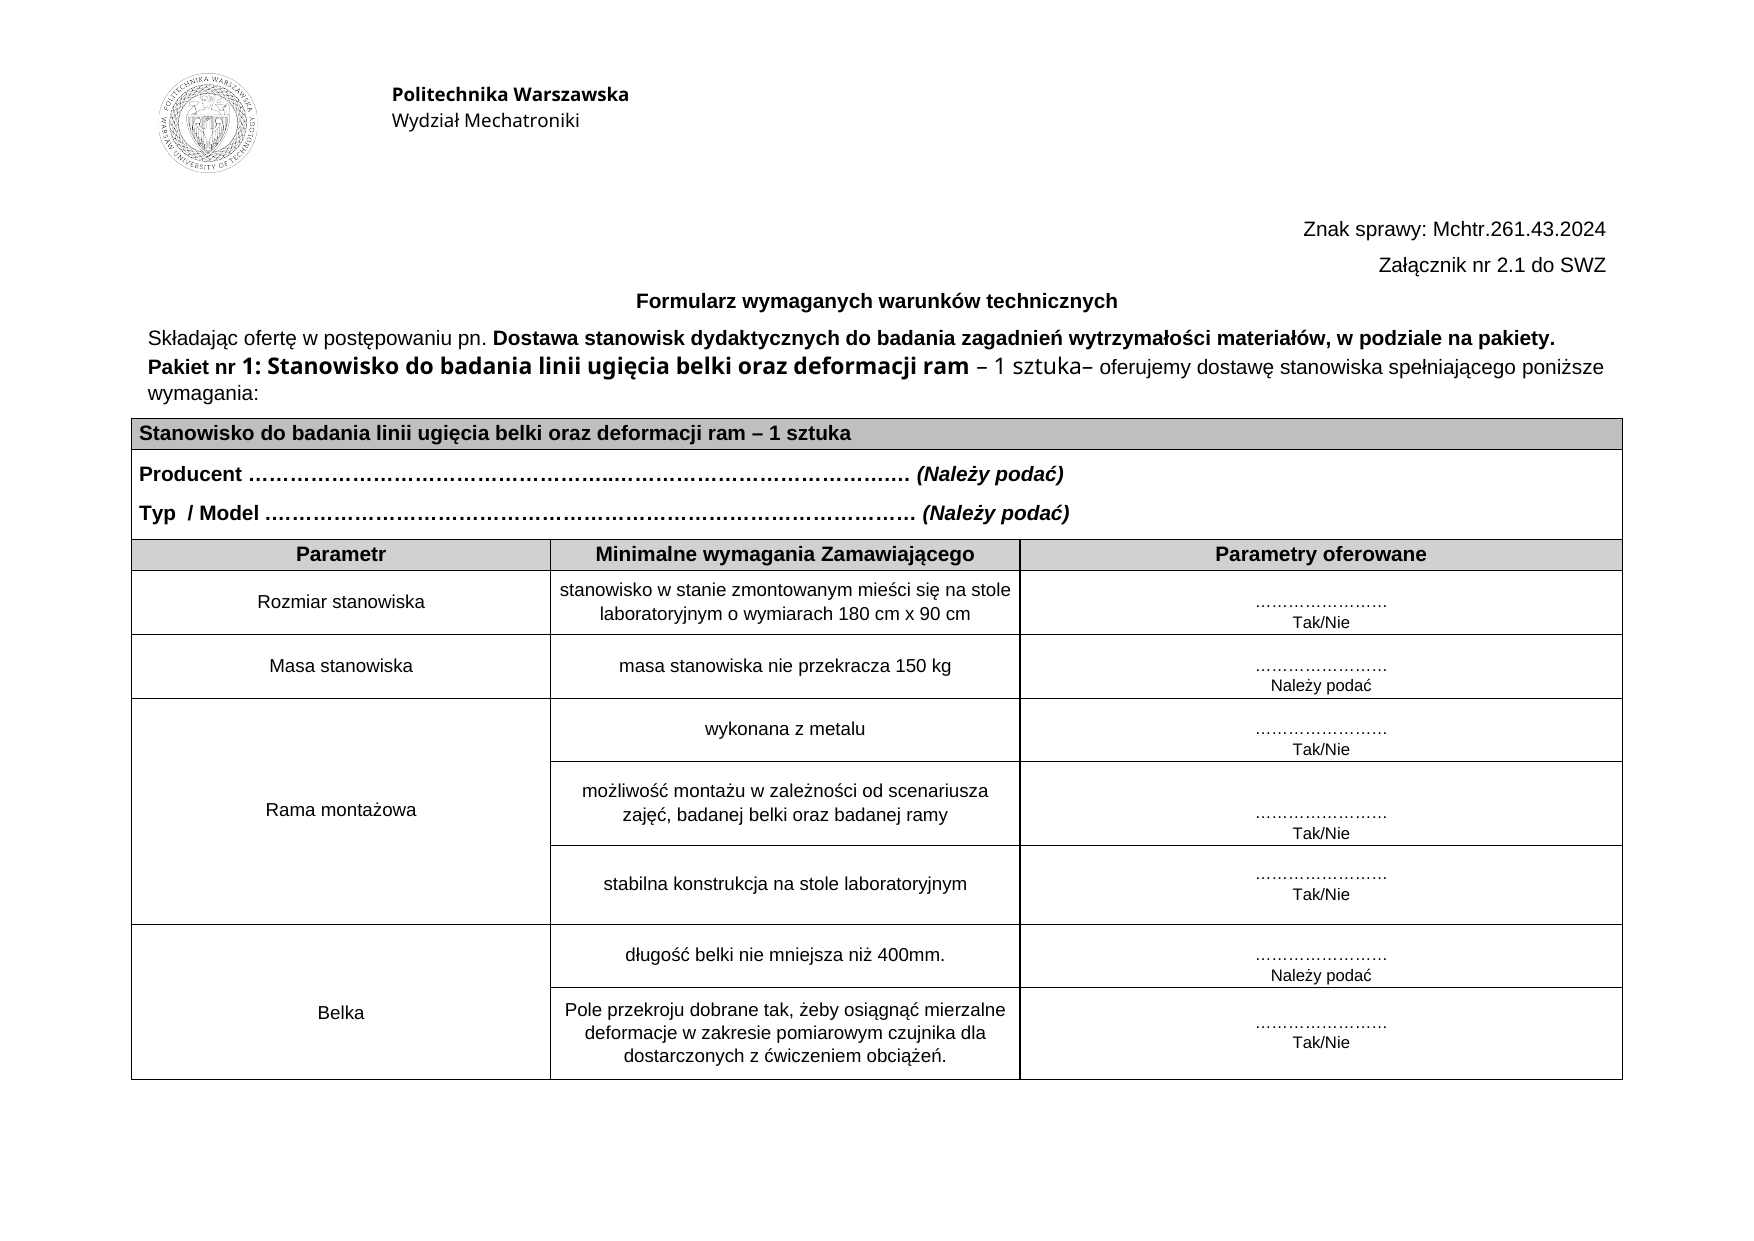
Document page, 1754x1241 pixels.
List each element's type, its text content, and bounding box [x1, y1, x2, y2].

text Formularz wymaganych warunków technicznych [148, 289, 1606, 313]
table_cell stabilna konstrukcja na stole laboratoryjnym [551, 846, 1019, 923]
table_cell wykonana z metalu [551, 699, 1019, 761]
table_cell Producent ……………………………………………..………………………………….… (Należy podać) Typ / Model .………………………………………………………………………………… (Należy podać) [132, 450, 1622, 539]
table_cell Parametry oferowane [1021, 540, 1622, 570]
picture [158, 73, 258, 173]
table_cell Pole przekroju dobrane tak, żeby osiągnąć mierzalne deformacje w zakresie pomiarowym czujnika dla dostarczonych z ćwiczeniem obciążeń. [551, 988, 1019, 1079]
table_cell Rama montażowa [132, 699, 550, 923]
table_cell Masa stanowiska [132, 635, 550, 697]
table_cell możliwość montażu w zależności od scenariusza zajęć, badanej belki oraz badanej ramy [551, 762, 1019, 845]
text Znak sprawy: Mchtr.261.43.2024 [148, 216, 1606, 240]
table_cell stanowisko w stanie zmontowanym mieści się na stole laboratoryjnym o wymiarach 180 cm x 90 cm [551, 571, 1019, 634]
table_cell …………………… Należy podać [1021, 635, 1622, 697]
table_cell …………………… Tak/Nie [1021, 846, 1622, 923]
text Załącznik nr 2.1 do SWZ [148, 253, 1606, 277]
text Składając ofertę w postępowaniu pn. Dostawa stanowisk dydaktycznych do badania zagadnień wytrzymałości materiałów, w podziale na pakiety. Pakiet nr 1: Stanowisko do badania linii ugięcia belki oraz deformacji ram – 1 sztuka– oferujemy dostawę stanowiska spełniającego poniższe wymagania: [148, 326, 1606, 405]
table_cell …………………… Należy podać [1021, 925, 1622, 987]
table_cell Belka [132, 925, 550, 1079]
table_cell …………………… Tak/Nie [1021, 571, 1622, 634]
table_cell …………………… Tak/Nie [1021, 762, 1622, 845]
table_cell …………………… Tak/Nie [1021, 699, 1622, 761]
table_cell Minimalne wymagania Zamawiającego [551, 540, 1019, 570]
table_cell …………………… Tak/Nie [1021, 988, 1622, 1079]
table_cell Parametr [132, 540, 550, 570]
table_cell masa stanowiska nie przekracza 150 kg [551, 635, 1019, 697]
table_cell Rozmiar stanowiska [132, 571, 550, 634]
table_header Stanowisko do badania linii ugięcia belki oraz deformacji ram – 1 sztuka [132, 419, 1622, 449]
table_cell długość belki nie mniejsza niż 400mm. [551, 925, 1019, 987]
